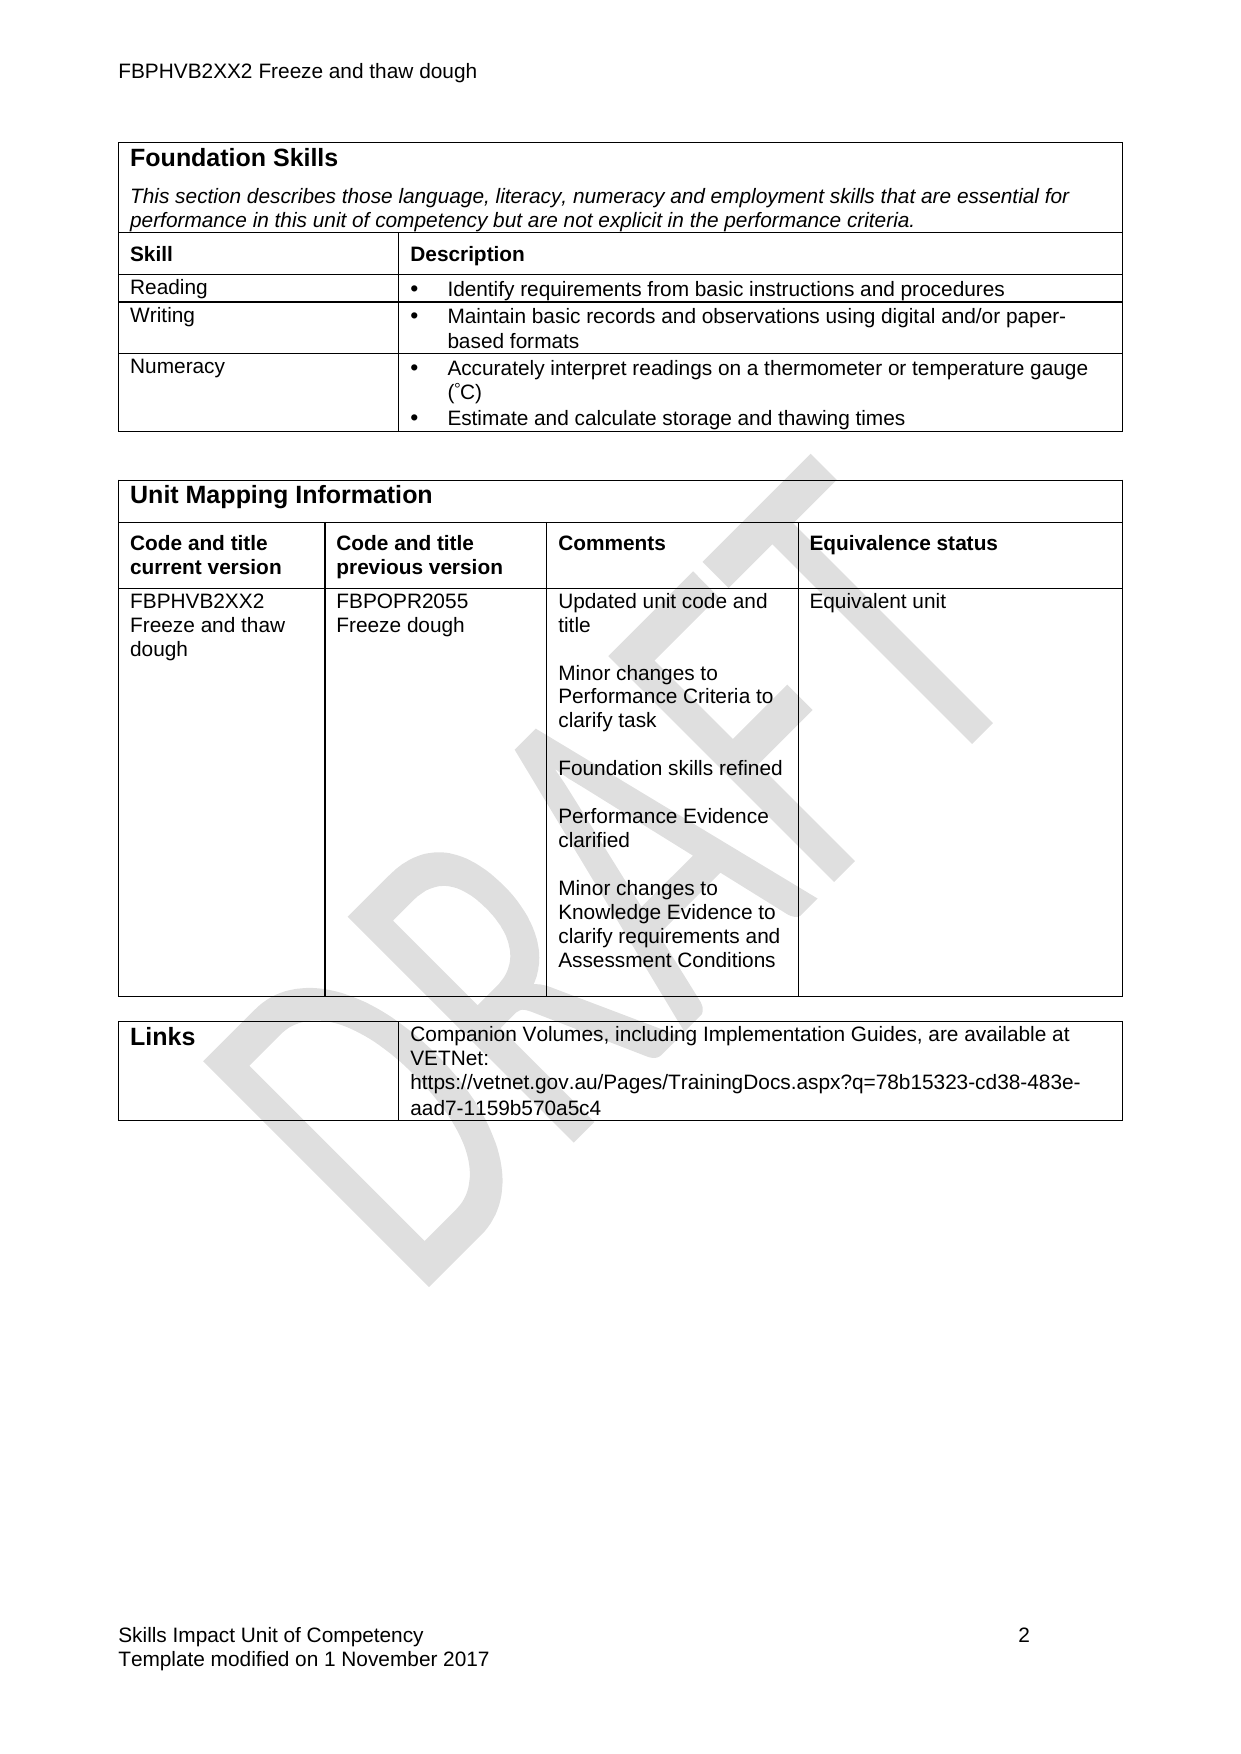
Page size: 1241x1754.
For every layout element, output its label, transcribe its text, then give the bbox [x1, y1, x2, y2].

table_header Companion Volumes, including Implementation Guides, are available at VETNet: https://vetnet.gov.au/Pages/TrainingDocs.aspx?q=78b15323-cd38-483e-aad7-1159b570a5c4 [399, 1022, 1122, 1120]
table_cell Updated unit code and title Minor changes to Performance Criteria to clarify task Foundation skills refined Performance Evidence clarified Minor changes to Knowledge Evidence to clarify requirements and Assessment Conditions [547, 589, 798, 996]
table_cell Identify requirements from basic instructions and procedures [399, 275, 1122, 301]
table_cell Numeracy [119, 354, 398, 431]
table_cell Code and title previous version [326, 523, 546, 587]
table_cell FBPHVB2XX2 Freeze and thaw dough [119, 589, 324, 996]
table_header Links [119, 1022, 398, 1120]
table_cell Comments [547, 523, 798, 587]
table_cell Skill [119, 233, 398, 274]
table_cell Equivalence status [799, 523, 1122, 587]
table_cell Writing [119, 303, 398, 353]
table_cell Equivalent unit [799, 589, 1122, 996]
table_header Unit Mapping Information [119, 481, 1122, 522]
table_cell Reading [119, 275, 398, 301]
table_cell Accurately interpret readings on a thermometer or temperature gauge (C) Estimate and calculate storage and thawing times [399, 354, 1122, 431]
table_cell FBPOPR2055 Freeze dough [326, 589, 546, 996]
table_cell Description [399, 233, 1122, 274]
table_cell Maintain basic records and observations using digital and/or paper-based formats [399, 303, 1122, 353]
table_header Foundation Skills This section describes those language, literacy, numeracy and employment skills that are essential for performance in this unit of competency but are not explicit in the performance criteria. [119, 143, 1122, 232]
table_cell Code and title current version [119, 523, 324, 587]
